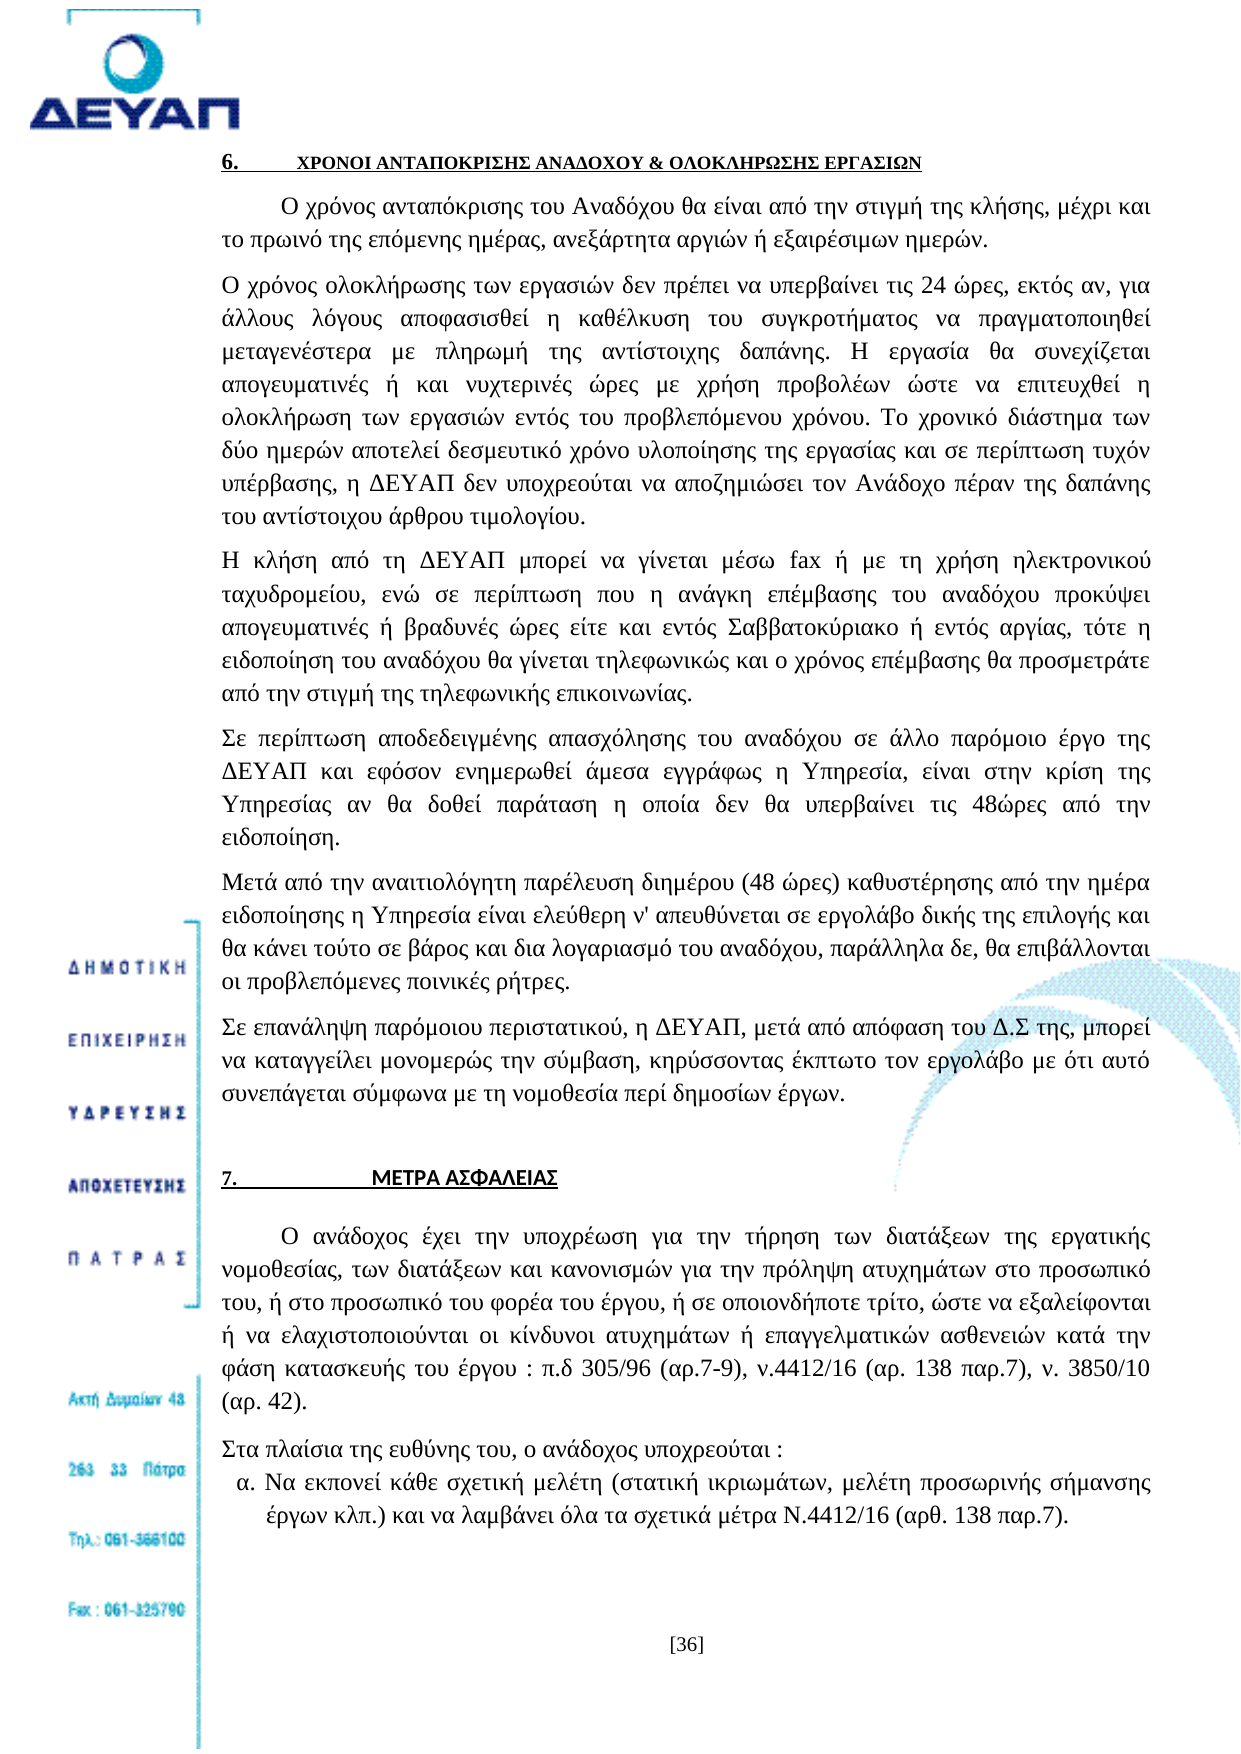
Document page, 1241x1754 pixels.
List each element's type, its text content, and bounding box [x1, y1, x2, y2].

picture [29, 9, 1241, 1749]
text 6. ΧΡΟΝΟΙ ΑΝΤΑΠΟΚΡΙΣΗΣ ΑΝΑΔΟΧΟΥ & ΟΛΟΚΛΗΡΩΣΗΣ ΕΡΓΑΣΙΩΝ [221, 148, 1149, 174]
text Σε περίπτωση αποδεδειγμένης απασχόλησης του αναδόχου σε άλλο παρόμοιο έργο της ΔΕΥΑΠ και εφόσον ενημερωθεί άμεσα εγγράφως η Υπηρεσία, είναι στην κρίση της Υπηρεσίας αν θα δοθεί παράταση η οποία δεν θα υπερβαίνει τις 48ώρες από την ειδοποίηση. [221, 723, 1152, 851]
text α. Να εκπονεί κάθε σχετική μελέτη (στατική ικριωμάτων, μελέτη προσωρινής σήμανσης έργων κλπ.) και να λαμβάνει όλα τα σχετικά μέτρα Ν.4412/16 (αρθ. 138 παρ.7). [236, 1467, 1152, 1529]
text Ο χρόνος ολοκλήρωσης των εργασιών δεν πρέπει να υπερβαίνει τις 24 ώρες, εκτός αν, για άλλους λόγους αποφασισθεί η καθέλκυση του συγκροτήματος να πραγματοποιηθεί μεταγενέστερα με πληρωμή της αντίστοιχης δαπάνης. Η εργασία θα συνεχίζεται απογευματινές ή και νυχτερινές ώρες με χρήση προβολέων ώστε να επιτευχθεί η ολοκλήρωση των εργασιών εντός του προβλεπόμενου χρόνου. Το χρονικό διάστημα των δύο ημερών αποτελεί δεσμευτικό χρόνο υλοποίησης της εργασίας και σε περίπτωση τυχόν υπέρβασης, η ΔΕΥΑΠ δεν υποχρεούται να αποζημιώσει τον Ανάδοχο πέραν της δαπάνης του αντίστοιχου άρθρου τιμολογίου. [221, 270, 1152, 530]
text Σε επανάληψη παρόμοιου περιστατικού, η ΔΕΥΑΠ, μετά από απόφαση του Δ.Σ της, μπορεί να καταγγείλει μονομερώς την σύμβαση, κηρύσσοντας έκπτωτο τον εργολάβο με ότι αυτό συνεπάγεται σύμφωνα με τη νομοθεσία περί δημοσίων έργων. [221, 1012, 1152, 1107]
text Στα πλαίσια της ευθύνης του, ο ανάδοχος υποχρεούται : [221, 1434, 1152, 1463]
text 7. ΜΕΤΡΑ ΑΣΦΑΛΕΙΑΣ [221, 1163, 1149, 1192]
text Ο χρόνος ανταπόκρισης του Αναδόχου θα είναι από την στιγμή της κλήσης, μέχρι και το πρωινό της επόμενης ημέρας, ανεξάρτητα αργιών ή εξαιρέσιμων ημερών. [221, 191, 1152, 253]
text Ο ανάδοχος έχει την υποχρέωση για την τήρηση των διατάξεων της εργατικής νομοθεσίας, των διατάξεων και κανονισμών για την πρόληψη ατυχημάτων στο προσωπικό του, ή στο προσωπικό του φορέα του έργου, ή σε οποιονδήποτε τρίτο, ώστε να εξαλείφονται ή να ελαχιστοποιούνται οι κίνδυνοι ατυχημάτων ή επαγγελματικών ασθενειών κατά την φάση κατασκευής του έργου : π.δ 305/96 (αρ.7-9), ν.4412/16 (αρ. 138 παρ.7), ν. 3850/10 (αρ. 42). [221, 1221, 1152, 1414]
text Μετά από την αναιτιολόγητη παρέλευση διημέρου (48 ώρες) καθυστέρησης από την ημέρα ειδοποίησης η Υπηρεσία είναι ελεύθερη ν' απευθύνεται σε εργολάβο δικής της επιλογής και θα κάνει τούτο σε βάρος και δια λογαριασμό του αναδόχου, παράλληλα δε, θα επιβάλλονται οι προβλεπόμενες ποινικές ρήτρες. [221, 867, 1152, 995]
text Η κλήση από τη ΔΕΥΑΠ μπορεί να γίνεται μέσω fax ή με τη χρήση ηλεκτρονικού ταχυδρομείου, ενώ σε περίπτωση που η ανάγκη επέμβασης του αναδόχου προκύψει απογευματινές ή βραδυνές ώρες είτε και εντός Σαββατοκύριακο ή εντός αργίας, τότε η ειδοποίηση του αναδόχου θα γίνεται τηλεφωνικώς και ο χρόνος επέμβασης θα προσμετράτε από την στιγμή της τηλεφωνικής επικοινωνίας. [221, 546, 1152, 706]
